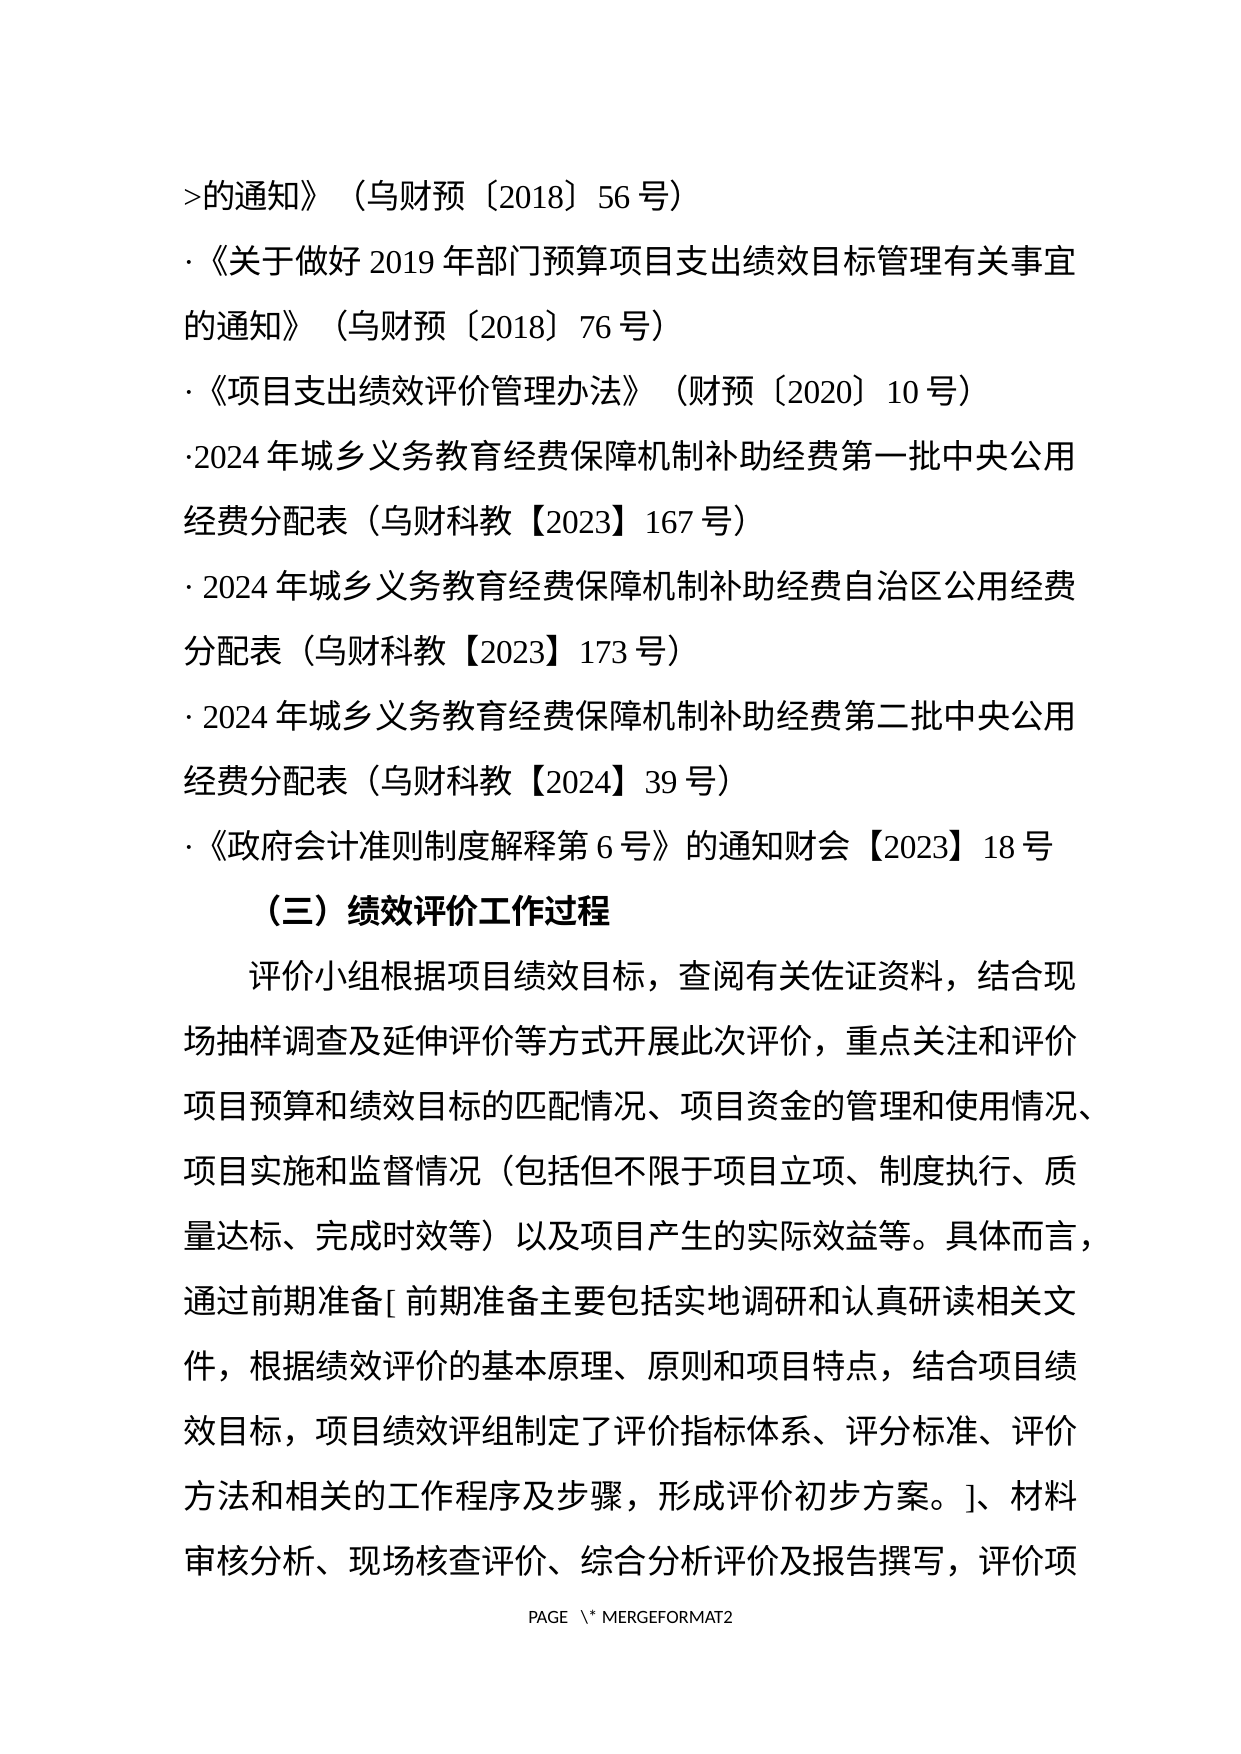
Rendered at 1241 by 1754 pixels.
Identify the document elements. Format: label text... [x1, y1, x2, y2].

text （三）绩效评价工作过程 [183, 877, 1078, 942]
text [183, 942, 1078, 1592]
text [183, 162, 1078, 877]
